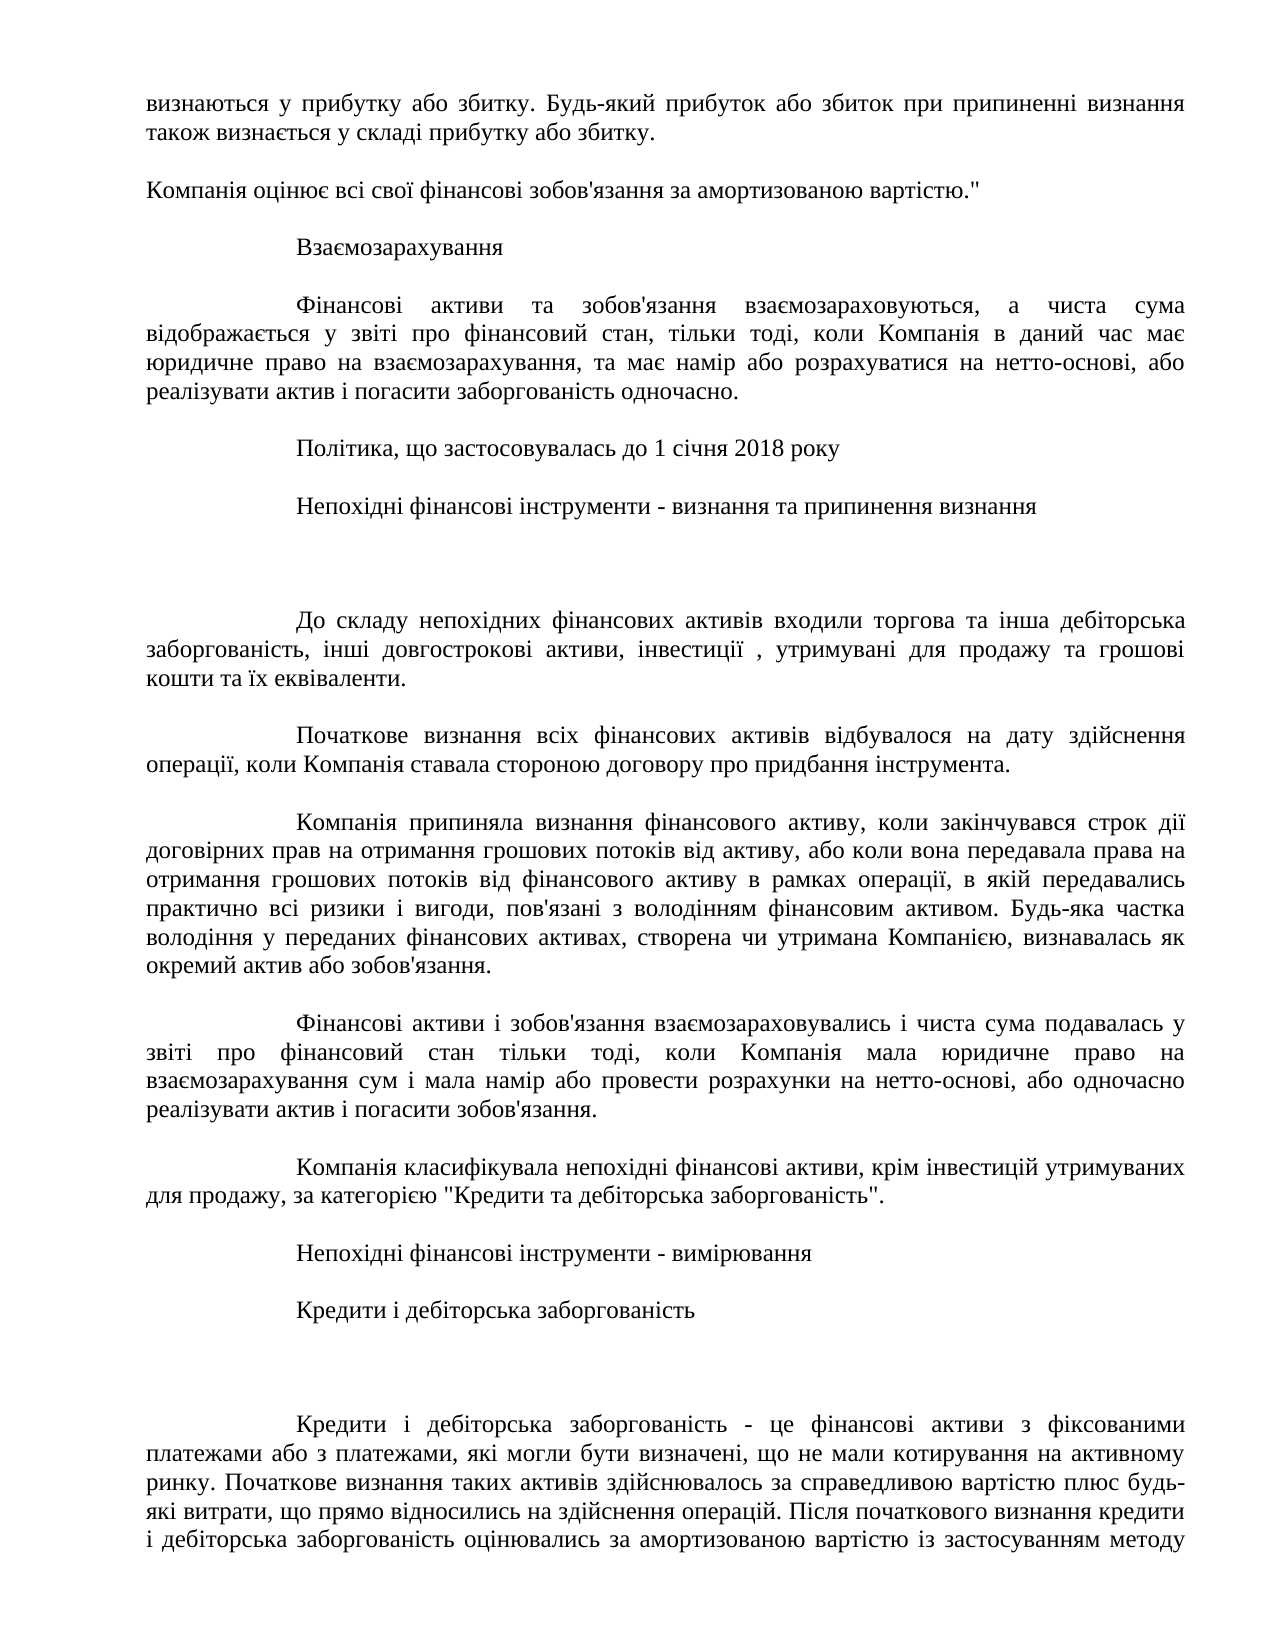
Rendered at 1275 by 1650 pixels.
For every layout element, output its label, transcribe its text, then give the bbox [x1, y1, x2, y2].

text Компанiя припиняла визнання фiнансового активу, коли закiнчувався строк дiї договiрних прав на отримання грошових потокiв вiд активу, або коли вона передавала права на отримання грошових потокiв вiд фiнансового активу в рамках операцiї, в якiй передавались практично всi ризики i вигоди, пов'язанi з володiнням фiнансовим активом. Будь-яка частка володiння у переданих фiнансових активах, створена чи утримана Компанiєю, визнавалась як окремий актив або зобов'язання. [146, 807, 1186, 1008]
text Початкове визнання всiх фiнансових активiв вiдбувалося на дату здiйснення операцiї, коли Компанiя ставала стороною договору про придбання iнструмента. [146, 720, 1186, 807]
text Фiнансовi активи та зобов'язання взаємозараховуються, а чиста сума вiдображається у звiтi про фiнансовий стан, тiльки тодi, коли Компанiя в даний час має юридичне право на взаємозарахування, та має намiр або розрахуватися на нетто-основi, або реалiзувати актив i погасити заборгованiсть одночасно. [146, 290, 1186, 433]
text Взаємозарахування [146, 232, 1186, 290]
text Фiнансовi активи i зобов'язання взаємозараховувались i чиста сума подавалась у звiтi про фiнансовий стан тiльки тодi, коли Компанiя мала юридичне право на взаємозарахування сум i мала намiр або провести розрахунки на нетто-основi, або одночасно реалiзувати актив i погасити зобов'язання. [146, 1008, 1186, 1152]
text Непохiднi фiнансовi iнструменти - вимiрювання [146, 1238, 1186, 1295]
text До складу непохiдних фiнансових активiв входили торгова та iнша дебiторська заборгованiсть, iншi довгостроковi активи, iнвестицiї , утримуванi для продажу та грошовi кошти та їх еквiваленти. [146, 605, 1186, 720]
text Полiтика, що застосовувалась до 1 сiчня 2018 року [146, 433, 1186, 491]
text Непохiднi фiнансовi iнструменти - визнання та припинення визнання [146, 491, 1186, 548]
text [146, 1409, 1186, 1553]
text Компанiя оцiнює всi свої фiнансовi зобов'язання за амортизованою вартiстю." [146, 175, 1186, 232]
text Компанiя класифiкувала непохiднi фiнансовi активи, крiм iнвестицiй утримуваних для продажу, за категорiєю "Кредити та дебiторська заборгованiсть". [146, 1152, 1186, 1238]
text Кредити i дебiторська заборгованiсть [146, 1295, 1186, 1353]
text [146, 88, 1186, 146]
